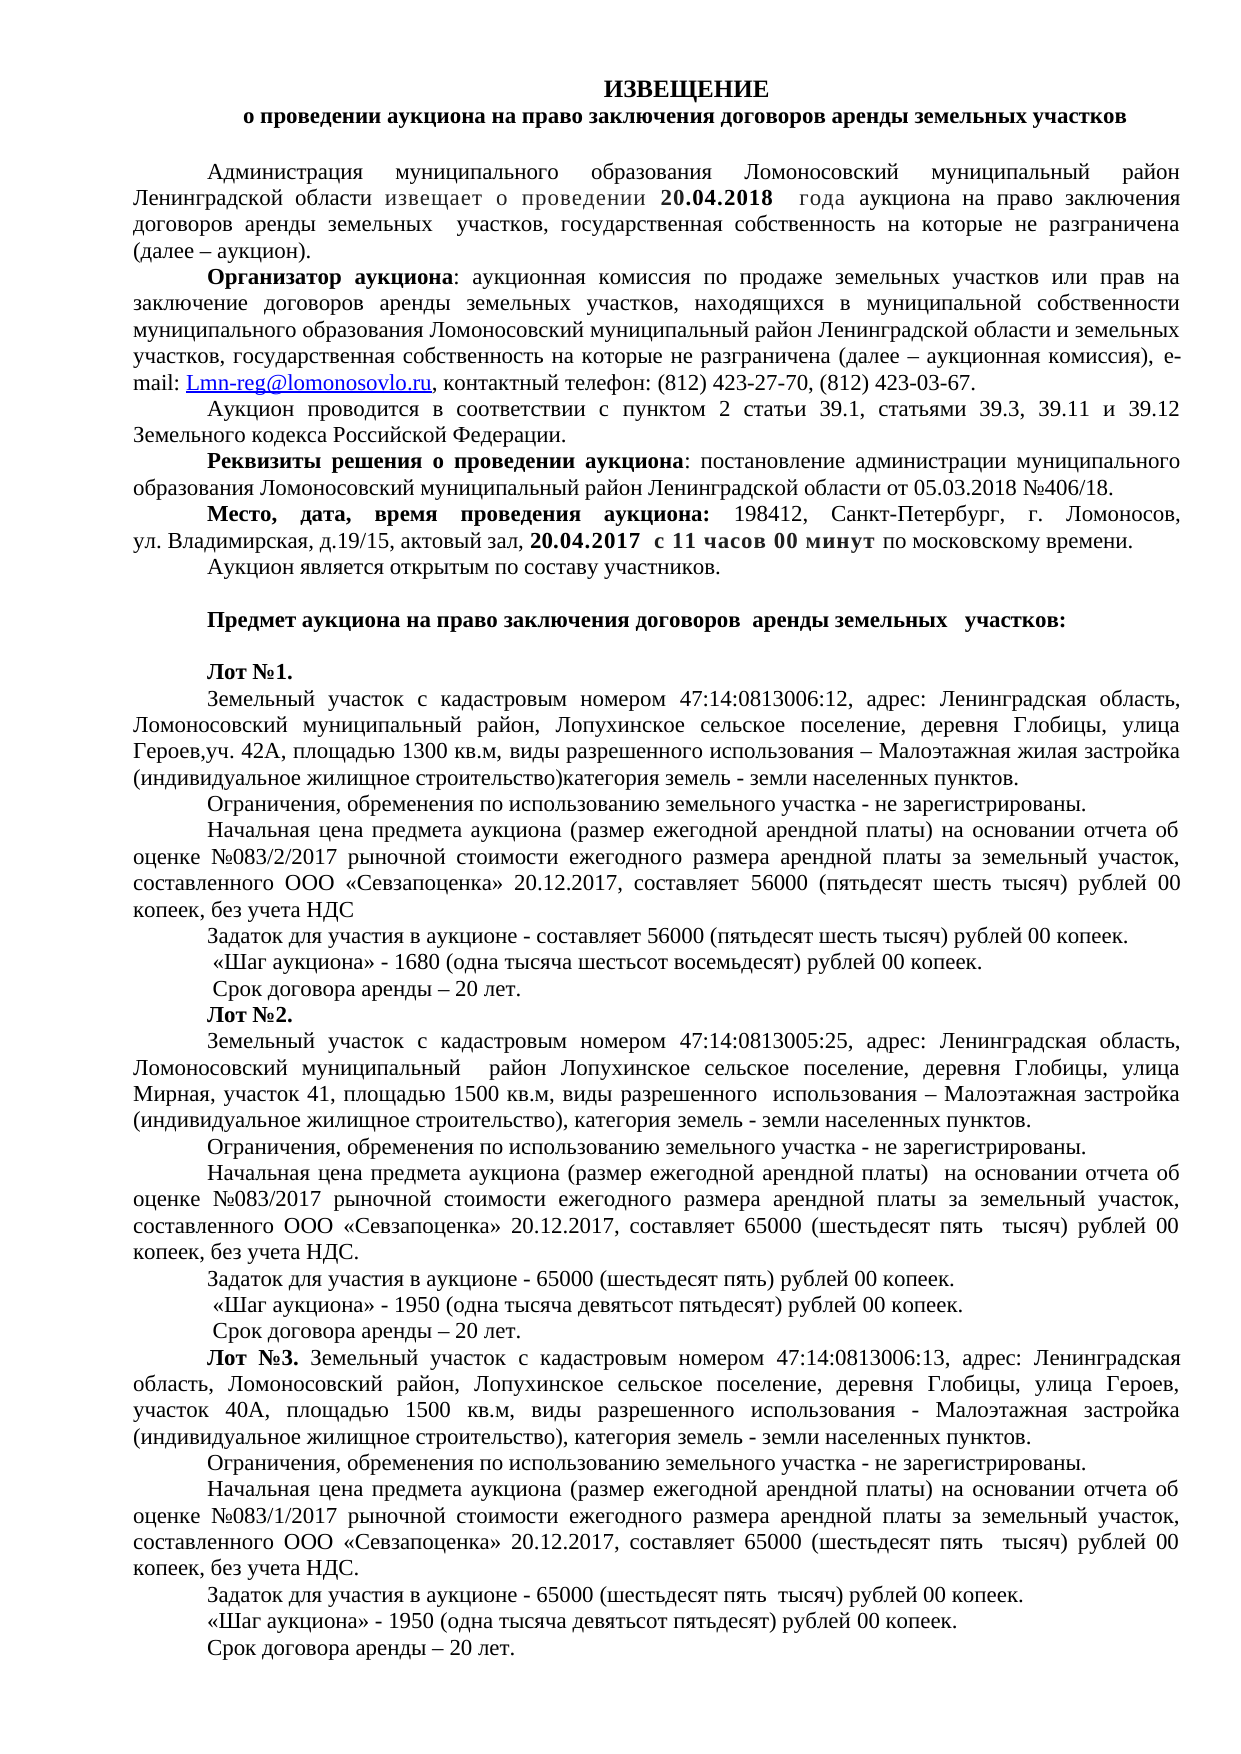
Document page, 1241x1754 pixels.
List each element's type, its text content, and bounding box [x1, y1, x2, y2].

text Реквизиты решения о проведении аукциона: постановление администрации муниципального образования Ломоносовский муниципальный район Ленинградской области от 05.03.2018 №406/18. [133, 448, 1181, 500]
text Ограничения, обременения по использованию земельного участка - не зарегистрированы. [133, 1449, 1181, 1475]
text Ограничения, обременения по использованию земельного участка - не зарегистрированы. [133, 1133, 1181, 1159]
text Аукцион проводится в соответствии с пунктом 2 статьи 39.1, статьями 39.3, 39.11 и 39.12 Земельного кодекса Российской Федерации. [133, 395, 1181, 448]
text «Шаг аукциона» - 1950 (одна тысяча девятьсот пятьдесят) рублей 00 копеек. [133, 1607, 1181, 1633]
text Начальная цена предмета аукциона (размер ежегодной арендной платы) на основании отчета об оценке №083/2017 рыночной стоимости ежегодного размера арендной платы за земельный участок, составленного ООО «Севзапоценка» 20.12.2017, составляет 65000 (шестьдесят пять тысяч) рублей 00 копеек, без учета НДС. [133, 1159, 1181, 1264]
text «Шаг аукциона» - 1680 (одна тысяча шестьсот восемьдесят) рублей 00 копеек. [133, 948, 1181, 975]
text Лот №2. [133, 1001, 1181, 1027]
text Задаток для участия в аукционе - составляет 56000 (пятьдесят шесть тысяч) рублей 00 копеек. [133, 922, 1181, 948]
text «Шаг аукциона» - 1950 (одна тысяча девятьсот пятьдесят) рублей 00 копеек. [133, 1291, 1181, 1317]
text о проведении аукциона на право заключения договоров аренды земельных участков [133, 103, 1181, 129]
text Ограничения, обременения по использованию земельного участка - не зарегистрированы. [133, 790, 1181, 817]
text Срок договора аренды – 20 лет. [133, 1317, 1181, 1344]
text Лот №3. Земельный участок с кадастровым номером 47:14:0813006:13, адрес: Ленинградская область, Ломоносовский район, Лопухинское сельское поселение, деревня Глобицы, улица Героев, участок 40А, площадью 1500 кв.м, виды разрешенного использования - Малоэтажная застройка (индивидуальное жилищное строительство), категория земель - земли населенных пунктов. [133, 1344, 1181, 1449]
text Аукцион является открытым по составу участников. [133, 553, 1181, 579]
text Земельный участок с кадастровым номером 47:14:0813005:25, адрес: Ленинградская область, Ломоносовский муниципальный район Лопухинское сельское поселение, деревня Глобицы, улица Мирная, участок 41, площадью 1500 кв.м, виды разрешенного использования – Малоэтажная застройка (индивидуальное жилищное строительство), категория земель - земли населенных пунктов. [133, 1027, 1181, 1133]
text Место, дата, время проведения аукциона: 198412, Санкт-Петербург, г. Ломоносов, ул. Владимирская, д.19/15, актовый зал, 20.04.2017 с 11 часов 00 минут по московскому времени. [133, 500, 1181, 553]
text Организатор аукциона: аукционная комиссия по продаже земельных участков или прав на заключение договоров аренды земельных участков, находящихся в муниципальной собственности муниципального образования Ломоносовский муниципальный район Ленинградской области и земельных участков, государственная собственность на которые не разграничена (далее – аукционная комиссия), e-mail: Lmn-reg@lomonosovlo.ru, контактный телефон: (812) 423-27-70, (812) 423-03-67. [133, 263, 1181, 395]
text Лот №1. [133, 658, 1181, 685]
text Задаток для участия в аукционе - 65000 (шестьдесят пять) рублей 00 копеек. [133, 1264, 1181, 1291]
text Срок договора аренды – 20 лет. [133, 975, 1181, 1001]
text Задаток для участия в аукционе - 65000 (шестьдесят пять тысяч) рублей 00 копеек. [133, 1581, 1181, 1607]
text Предмет аукциона на право заключения договоров аренды земельных участков: [133, 606, 1181, 632]
text ИЗВЕЩЕНИЕ [133, 74, 1181, 103]
text Администрация муниципального образования Ломоносовский муниципальный район Ленинградской области извещает о проведении 20.04.2018 года аукциона на право заключения договоров аренды земельных участков, государственная собственность на которые не разграничена (далее – аукцион). [133, 158, 1181, 263]
text Начальная цена предмета аукциона (размер ежегодной арендной платы) на основании отчета об оценке №083/1/2017 рыночной стоимости ежегодного размера арендной платы за земельный участок, составленного ООО «Севзапоценка» 20.12.2017, составляет 65000 (шестьдесят пять тысяч) рублей 00 копеек, без учета НДС. [133, 1475, 1181, 1581]
text Начальная цена предмета аукциона (размер ежегодной арендной платы) на основании отчета об оценке №083/2/2017 рыночной стоимости ежегодного размера арендной платы за земельный участок, составленного ООО «Севзапоценка» 20.12.2017, составляет 56000 (пятьдесят шесть тысяч) рублей 00 копеек, без учета НДС [133, 817, 1181, 922]
text Земельный участок с кадастровым номером 47:14:0813006:12, адрес: Ленинградская область, Ломоносовский муниципальный район, Лопухинское сельское поселение, деревня Глобицы, улица Героев,уч. 42А, площадью 1300 кв.м, виды разрешенного использования – Малоэтажная жилая застройка (индивидуальное жилищное строительство)категория земель - земли населенных пунктов. [133, 685, 1181, 790]
text Срок договора аренды – 20 лет. [133, 1633, 1181, 1660]
